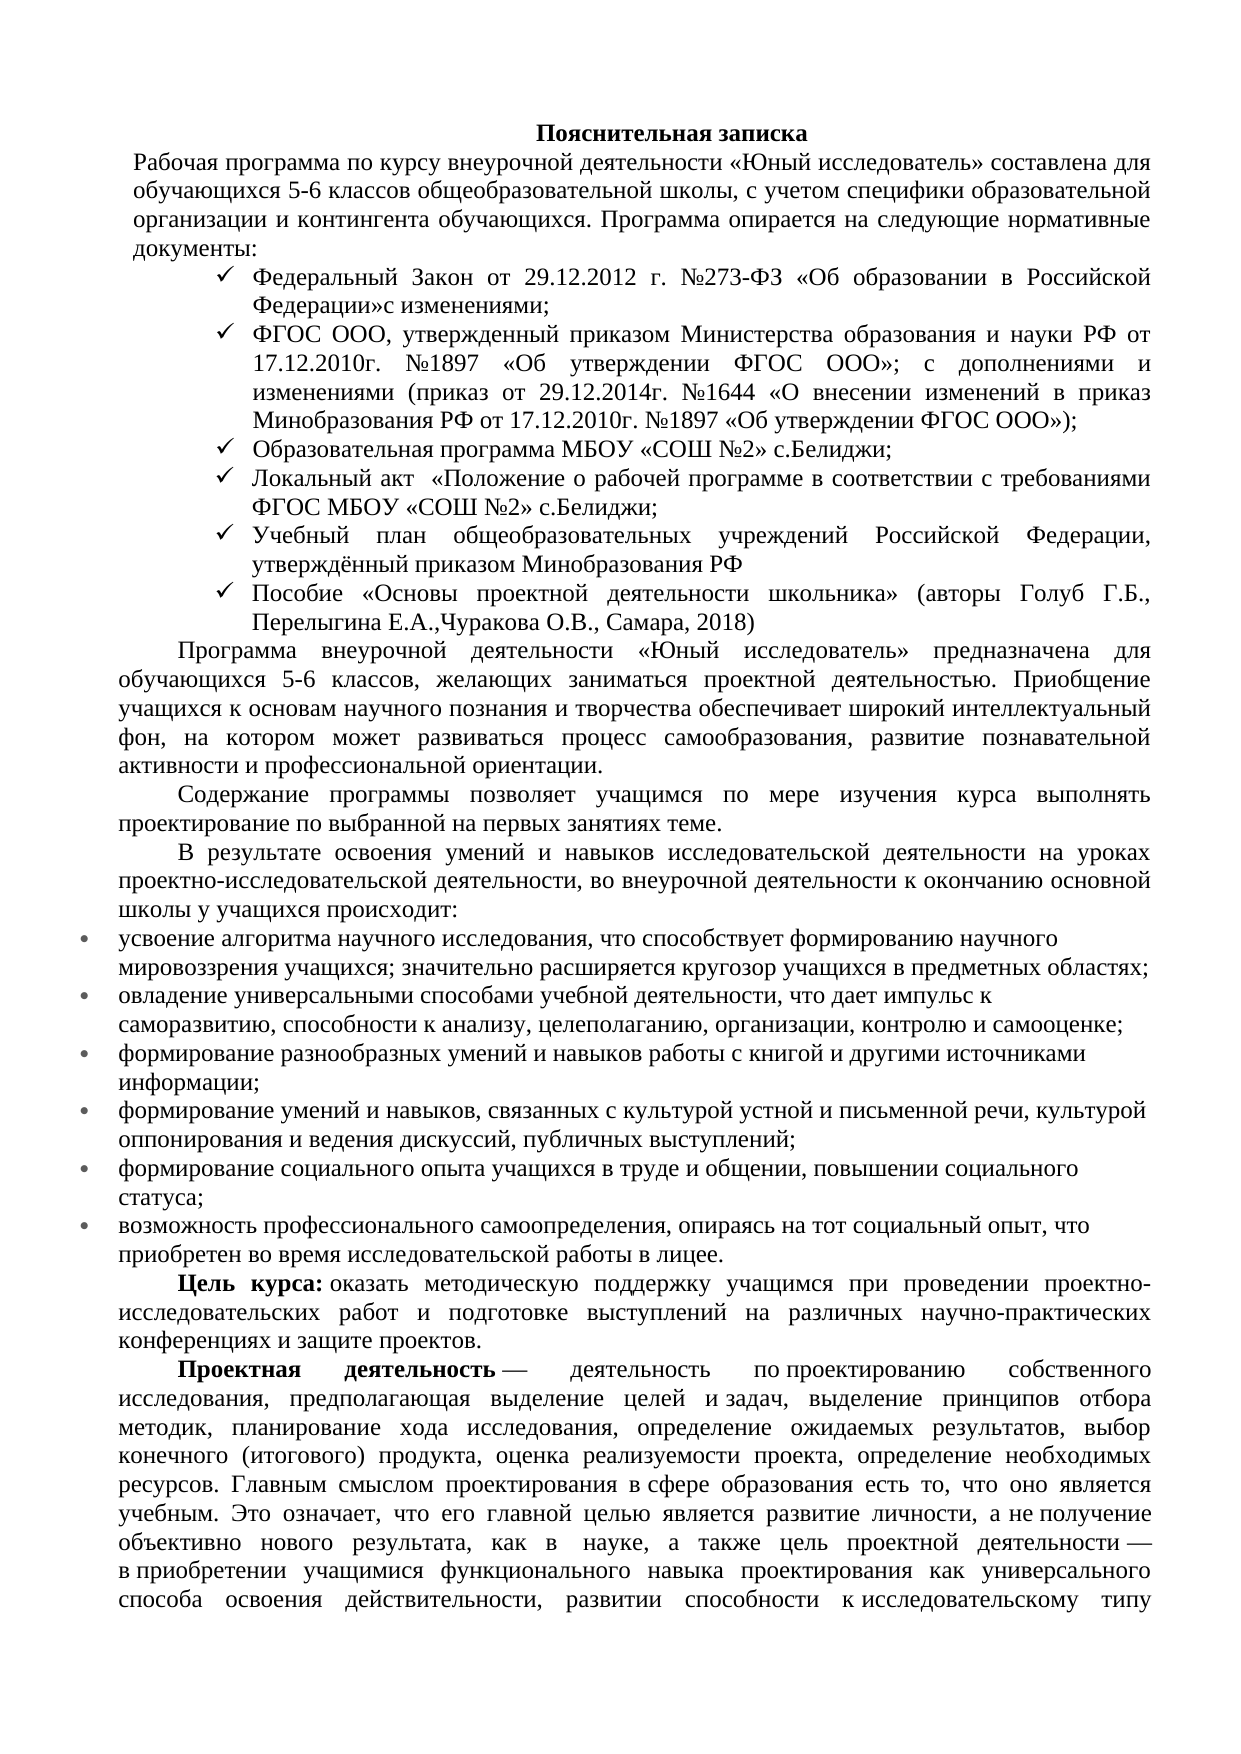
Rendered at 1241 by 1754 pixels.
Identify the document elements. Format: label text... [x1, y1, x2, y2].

list овладение универсальными способами учебной деятельности, что дает импульс к саморазвитию, способности к анализу, целеполаганию, организации, контролю и самооценке; [81, 981, 1152, 1038]
text Рабочая программа по курсу внеурочной деятельности «Юный исследователь» составлена для обучающихся 5-6 классов общеобразовательной школы, с учетом специфики образовательной организации и контингента обучающихся. Программа опирается на следующие нормативные документы: [133, 147, 1152, 262]
list ФГОС ООО, утвержденный приказом Министерства образования и науки РФ от 17.12.2010г. №1897 «Об утверждении ФГОС ООО»; с дополнениями и изменениями (приказ от 29.12.2014г. №1644 «О внесении изменений в приказ Минобразования РФ от 17.12.2010г. №1897 «Об утверждении ФГОС ООО»); [215, 319, 1152, 434]
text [118, 1354, 1152, 1613]
text Программа внеурочной деятельности «Юный исследователь» предназначена для обучающихся 5-6 классов, желающих заниматься проектной деятельностью. Приобщение учащихся к основам научного познания и творчества обеспечивает широкий интеллектуальный фон, на котором может развиваться процесс самообразования, развитие познавательной активности и профессиональной ориентации. [118, 636, 1152, 779]
list Федеральный Закон от 29.12.2012 г. №273-ФЗ «Об образовании в Российской Федерации»с изменениями; [215, 262, 1152, 319]
text Цель курса: оказать методическую поддержку учащимся при проведении проектно-исследовательских работ и подготовке выступлений на различных научно-практических конференциях и защите проектов. [118, 1268, 1152, 1354]
list возможность профессионального самоопределения, опираясь на тот социальный опыт, что приобретен во время исследовательской работы в лицее. [81, 1211, 1152, 1268]
list формирование социального опыта учащихся в труде и общении, повышении социального статуса; [81, 1153, 1152, 1211]
list Образовательная программа МБОУ «СОШ №2» с.Белиджи; [215, 434, 1152, 463]
text В результате освоения умений и навыков исследовательской деятельности на уроках проектно-исследовательской деятельности, во внеурочной деятельности к окончанию основной школы у учащихся происходит: [118, 837, 1152, 923]
text Содержание программы позволяет учащимся по мере изучения курса выполнять проектирование по выбранной на первых занятиях теме. [118, 779, 1152, 837]
list усвоение алгоритма научного исследования, что способствует формированию научного мировоззрения учащихся; значительно расширяется кругозор учащихся в предметных областях; [81, 923, 1152, 981]
list Локальный акт «Положение о рабочей программе в соответствии с требованиями ФГОС МБОУ «СОШ №2» с.Белиджи; [214, 463, 1152, 521]
list формирование разнообразных умений и навыков работы с книгой и другими источниками информации; [81, 1038, 1152, 1096]
list Учебный план общеобразовательных учреждений Российской Федерации, утверждённый приказом Минобразования РФ [214, 521, 1152, 578]
list Пособие «Основы проектной деятельности школьника» (авторы Голуб Г.Б., Перелыгина Е.А.,Чуракова О.В., Самара, 2018) [214, 578, 1152, 636]
text Пояснительная записка [118, 118, 1152, 147]
list формирование умений и навыков, связанных с культурой устной и письменной речи, культурой оппонирования и ведения дискуссий, публичных выступлений; [81, 1096, 1152, 1153]
